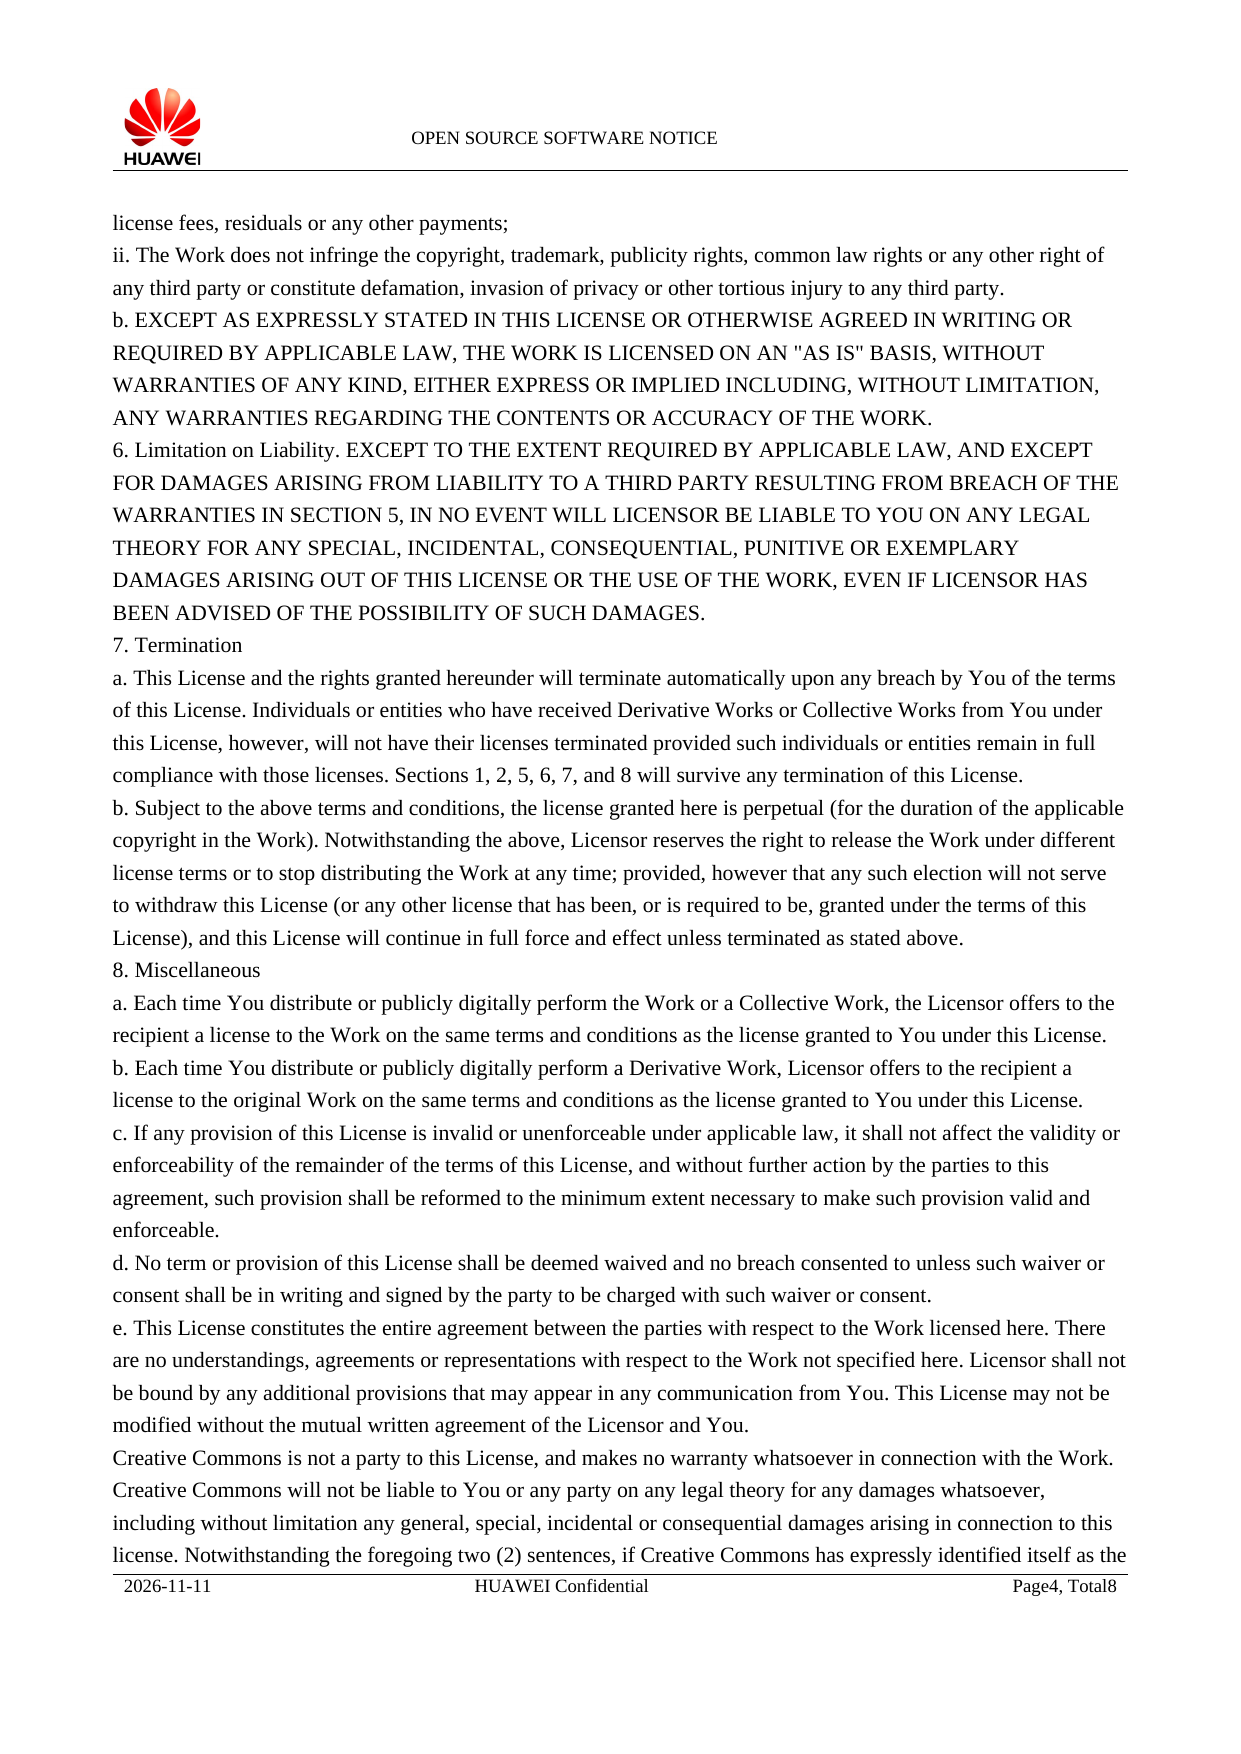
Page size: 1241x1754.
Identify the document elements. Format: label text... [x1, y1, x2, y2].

picture [124, 88, 201, 165]
